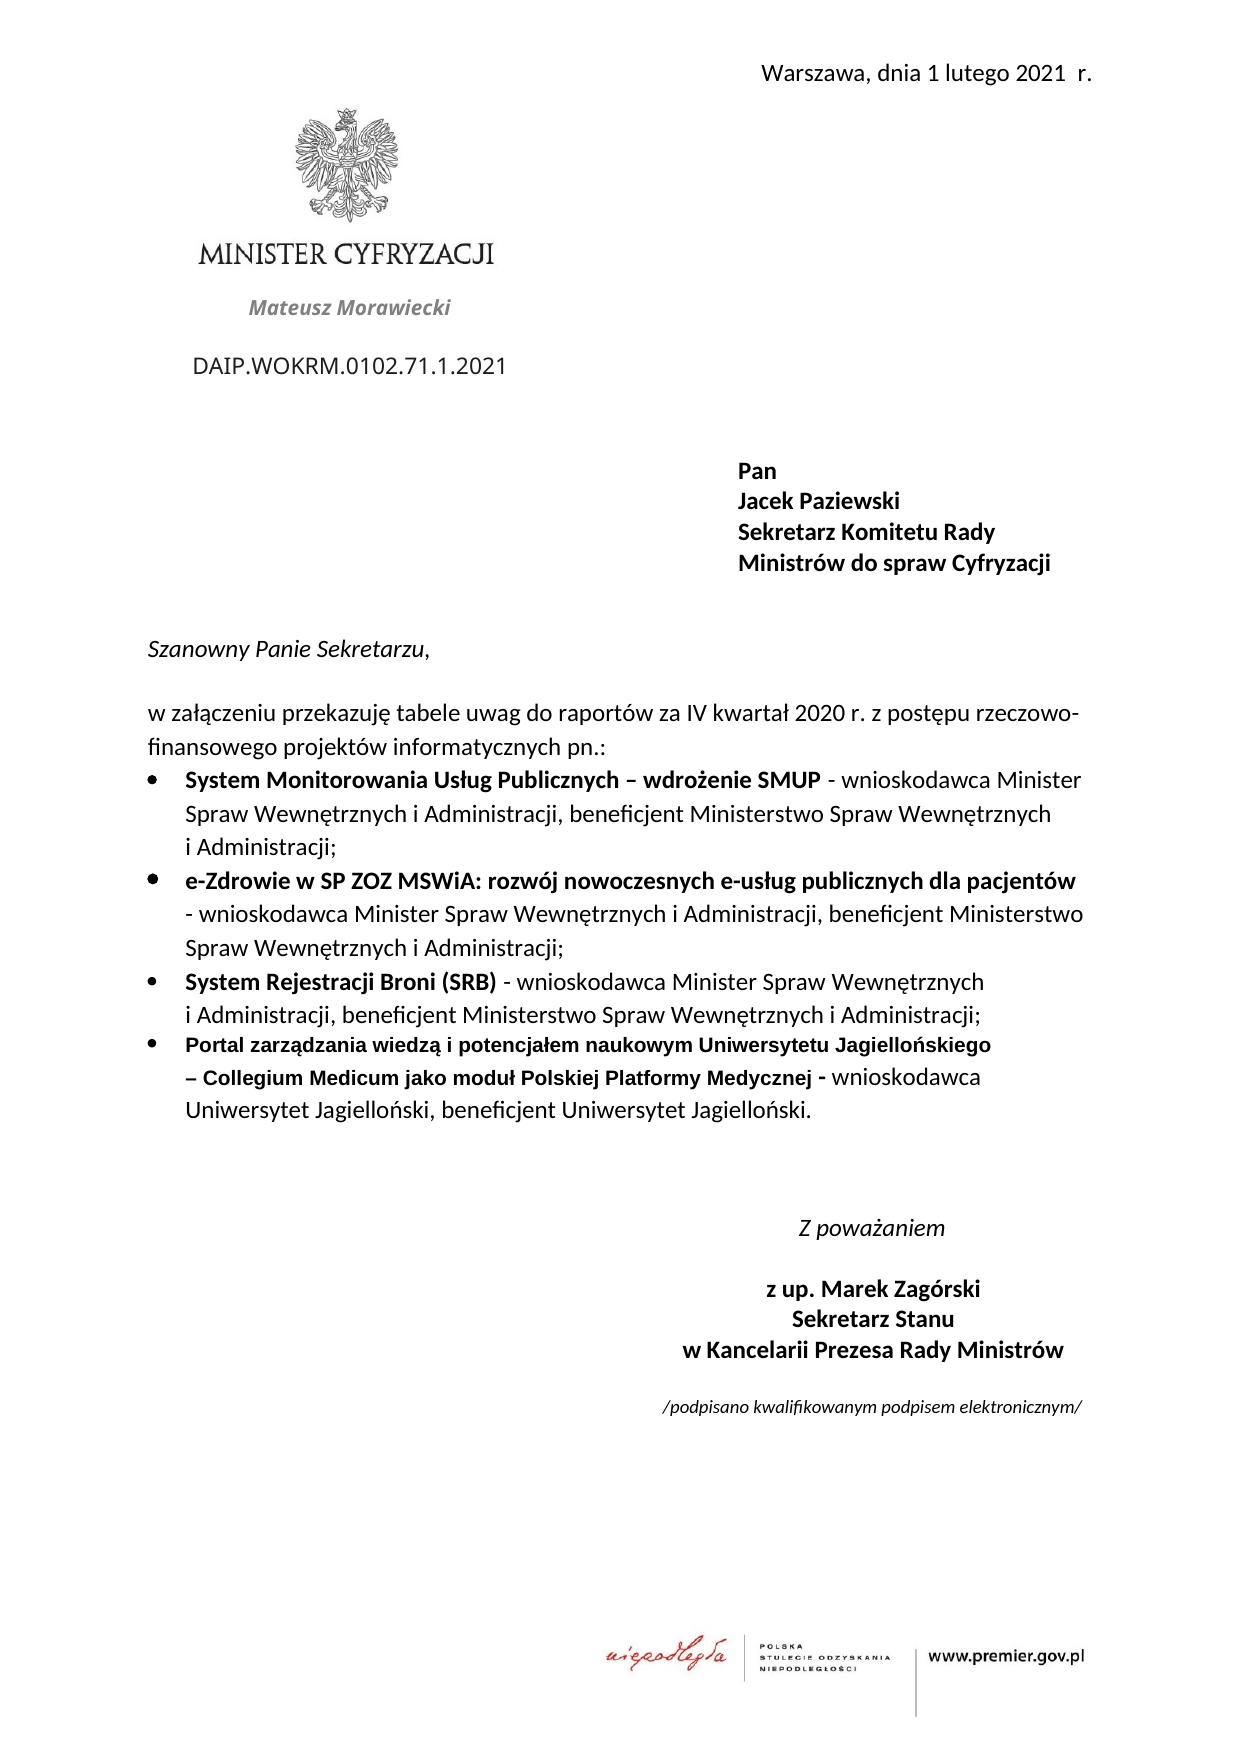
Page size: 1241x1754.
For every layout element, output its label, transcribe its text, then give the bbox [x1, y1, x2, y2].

text w załączeniu przekazuję tabele uwag do raportów za IV kwartał 2020 r. z postępu rzeczowo-finansowego projektów informatycznych pn.: [148, 697, 1092, 761]
text Szanowny Panie Sekretarzu, [148, 633, 1092, 664]
text Ministrów do spraw Cyfryzacji [664, 547, 1092, 577]
list Portal zarządzania wiedzą i potencjałem naukowym Uniwersytetu Jagiellońskiego – Collegium Medicum jako moduł Polskiej Platformy Medycznej - wnioskodawca Uniwersytet Jagielloński, beneficjent Uniwersytet Jagielloński. [148, 1033, 1092, 1125]
picture [584, 1621, 1088, 1724]
text /podpisano kwalifikowanym podpisem elektronicznym/ [654, 1395, 1092, 1418]
list System Monitorowania Usług Publicznych – wdrożenie SMUP - wnioskodawca Minister Spraw Wewnętrznych i Administracji, beneficjent Ministerstwo Spraw Wewnętrznych i Administracji; [148, 764, 1092, 862]
picture [183, 88, 512, 283]
text z up. Marek Zagórski [654, 1273, 1092, 1303]
text Sekretarz Komitetu Rady [664, 516, 1092, 547]
list System Rejestracji Broni (SRB) - wnioskodawca Minister Spraw Wewnętrznych i Administracji, beneficjent Ministerstwo Spraw Wewnętrznych i Administracji; [148, 966, 1092, 1030]
text Pan [664, 455, 1092, 485]
text w Kancelarii Prezesa Rady Ministrów [654, 1334, 1092, 1364]
text Z poważaniem [654, 1212, 1092, 1242]
text Sekretarz Stanu [654, 1303, 1092, 1334]
list e-Zdrowie w SP ZOZ MSWiA: rozwój nowoczesnych e-usług publicznych dla pacjentów - wnioskodawca Minister Spraw Wewnętrznych i Administracji, beneficjent Ministerstwo Spraw Wewnętrznych i Administracji; [148, 865, 1092, 963]
text Jacek Paziewski [664, 486, 1092, 516]
